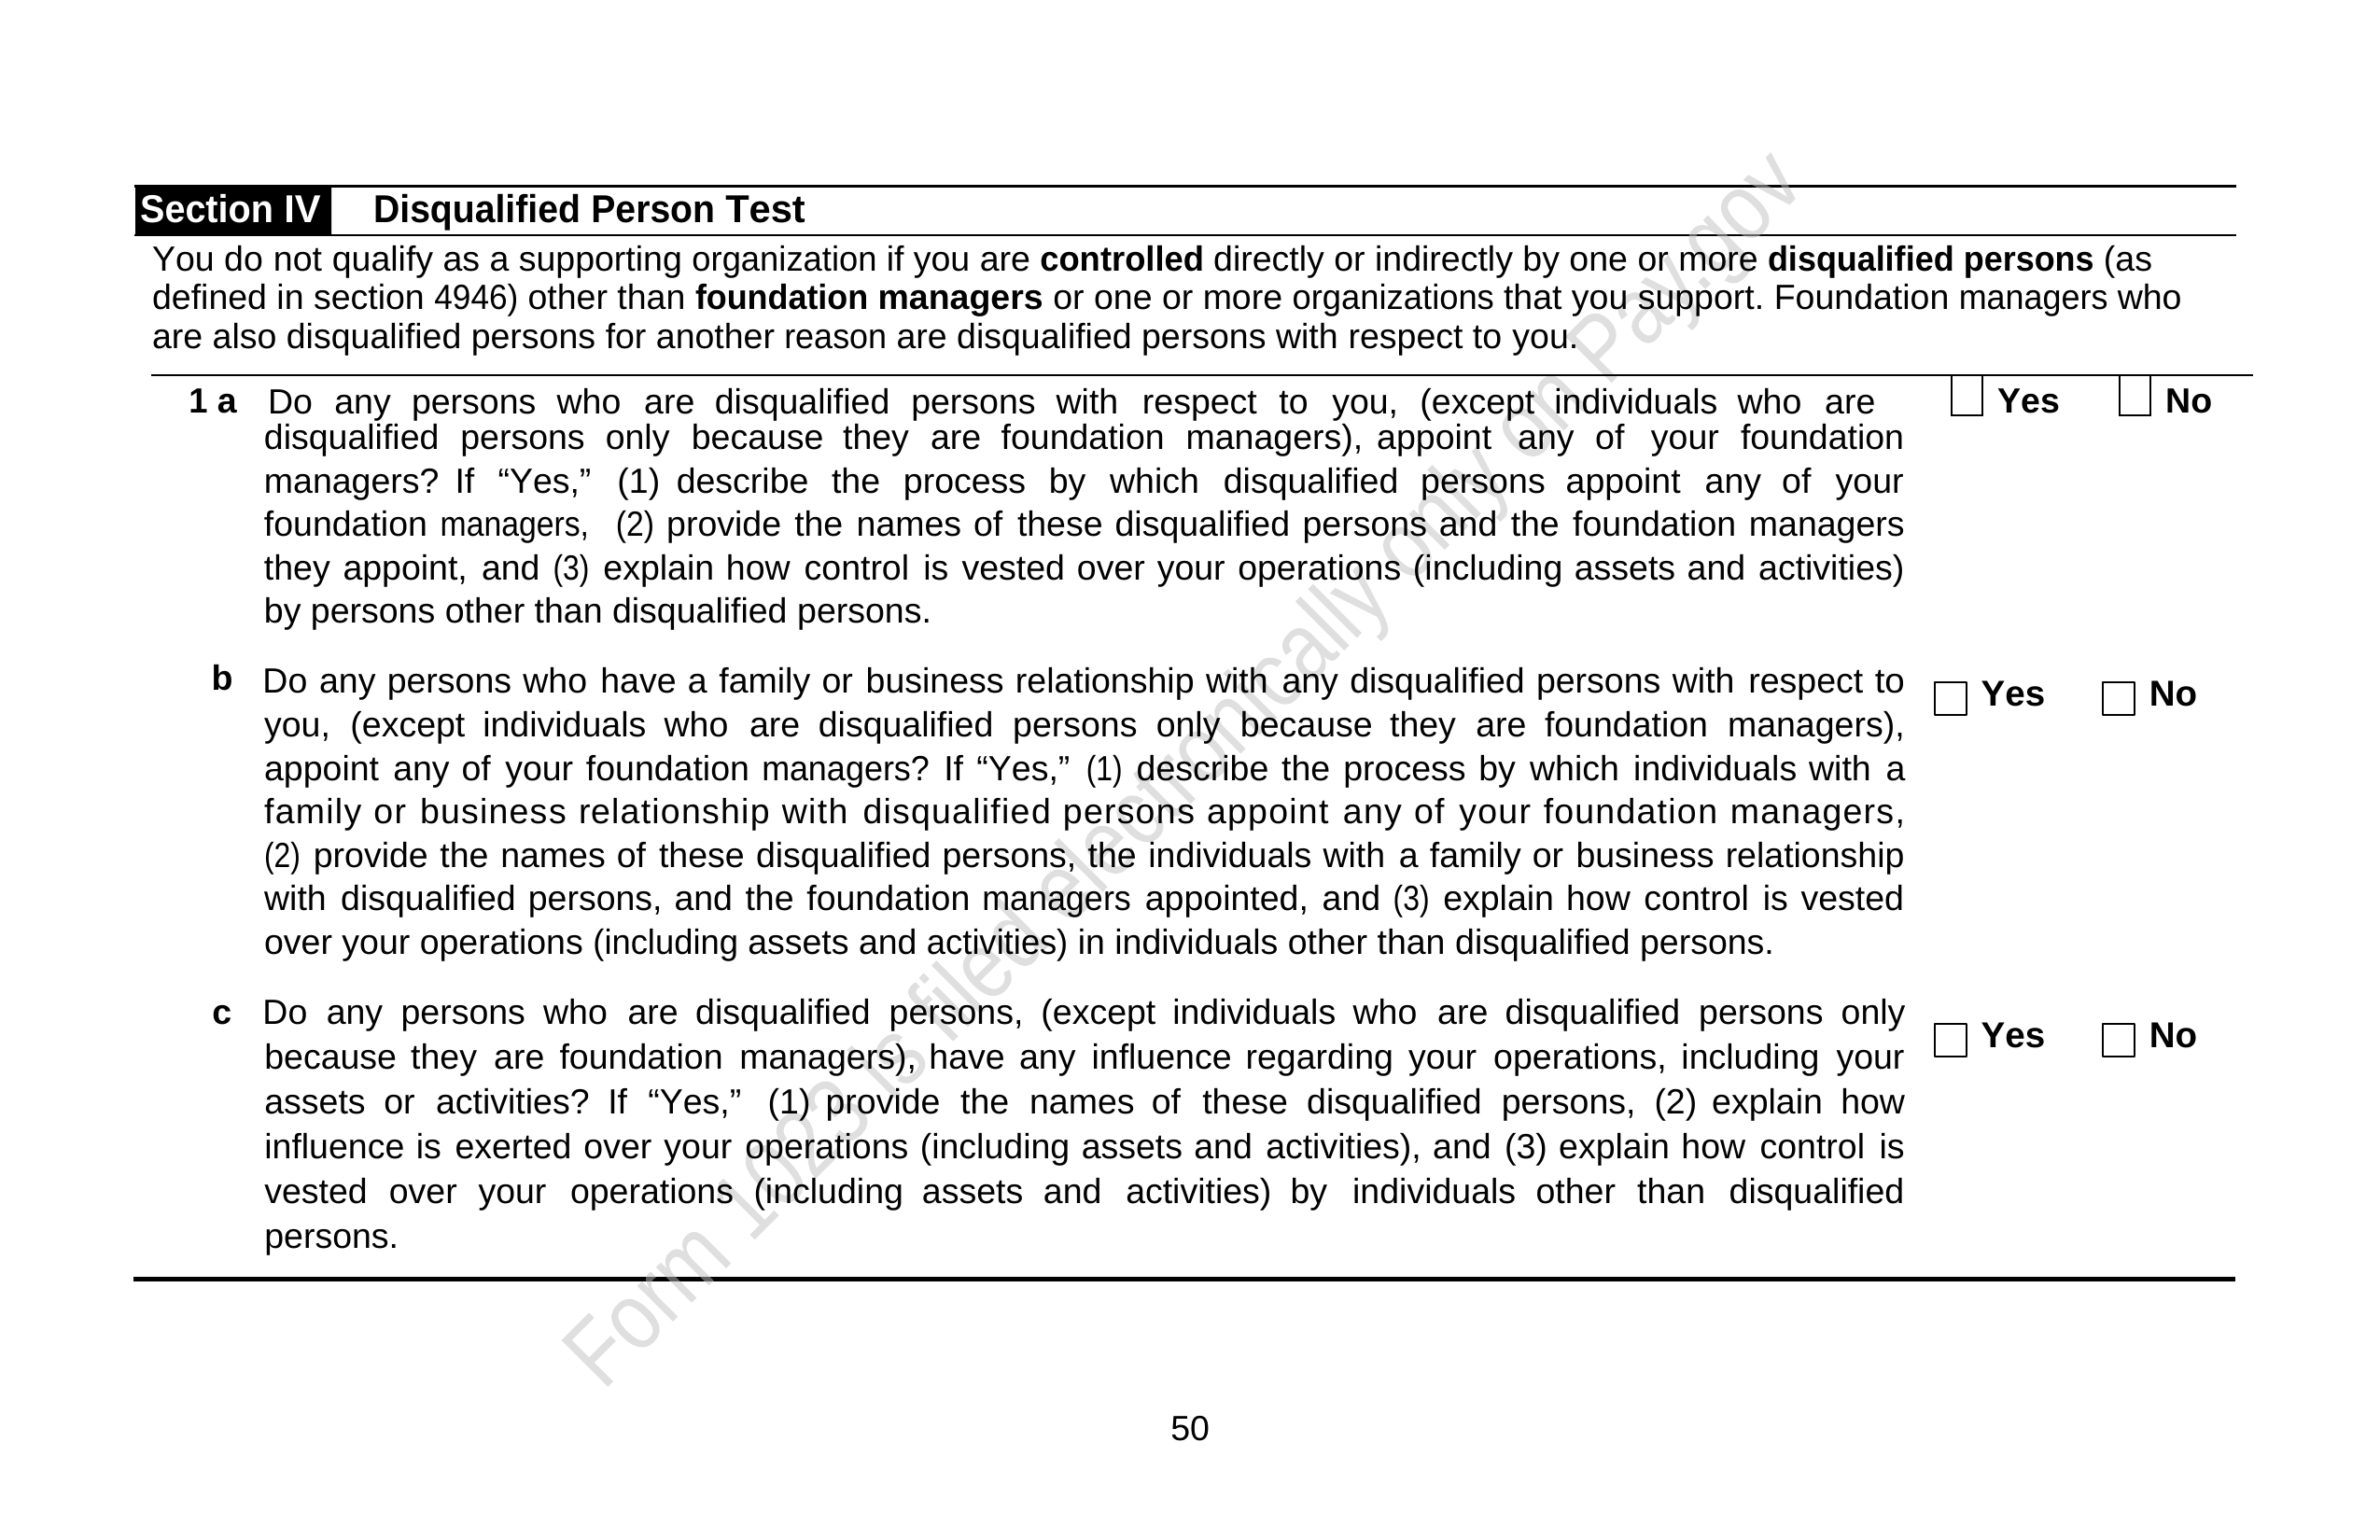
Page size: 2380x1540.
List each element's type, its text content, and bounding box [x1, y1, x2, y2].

text c Do any persons who are disqualified persons, (except individuals who are disqualified persons only because they are foundation managers), have any influence regarding your operations, including your assets or activities? If “Yes,” (1) provide the names of these disqualified persons, (2) explain how influence is exerted over your operations (including assets and activities), and (3) explain how control is vested over your operations (including assets and activities) by individuals other than disqualified persons. [212, 988, 1905, 1257]
table_header 1 a Do any persons who are disqualified persons with respect to you, (except individuals who are [151, 376, 1951, 414]
text b Do any persons who have a family or business relationship with any disqualified persons with respect to you, (except individuals who are disqualified persons only because they are foundation managers), appoint any of your foundation managers? If “Yes,” (1) describe the process by which individuals with a family or business relationship with disqualified persons appoint any of your foundation managers, (2) provide the names of these disqualified persons, the individuals with a family or business relationship with disqualified persons, and the foundation managers appointed, and (3) explain how control is vested over your operations (including assets and activities) in individuals other than disqualified persons. [211, 657, 1905, 961]
text You do not qualify as a supporting organization if you are controlled directly or indirectly by one or more disqualified persons (as defined in section 4946) other than foundation managers or one or more organizations that you support. Foundation managers who are also disqualified persons for another reason are disqualified persons with respect to you. [152, 240, 2208, 357]
table_header Yes [1983, 376, 2119, 414]
table_header [2121, 376, 2149, 414]
text disqualified persons only because they are foundation managers), appoint any of your foundation managers? If “Yes,” (1) describe the process by which disqualified persons appoint any of your foundation managers, (2) provide the names of these disqualified persons and the foundation managers they appoint, and (3) explain how control is vested over your operations (including assets and activities) by persons other than disqualified persons. [264, 416, 1905, 631]
table_header No [2151, 376, 2253, 414]
text Section IV Disqualified Person Test [140, 186, 2240, 231]
text Yes No [1981, 672, 2240, 714]
text Yes No [1981, 1014, 2240, 1056]
table_header [1953, 376, 1981, 414]
